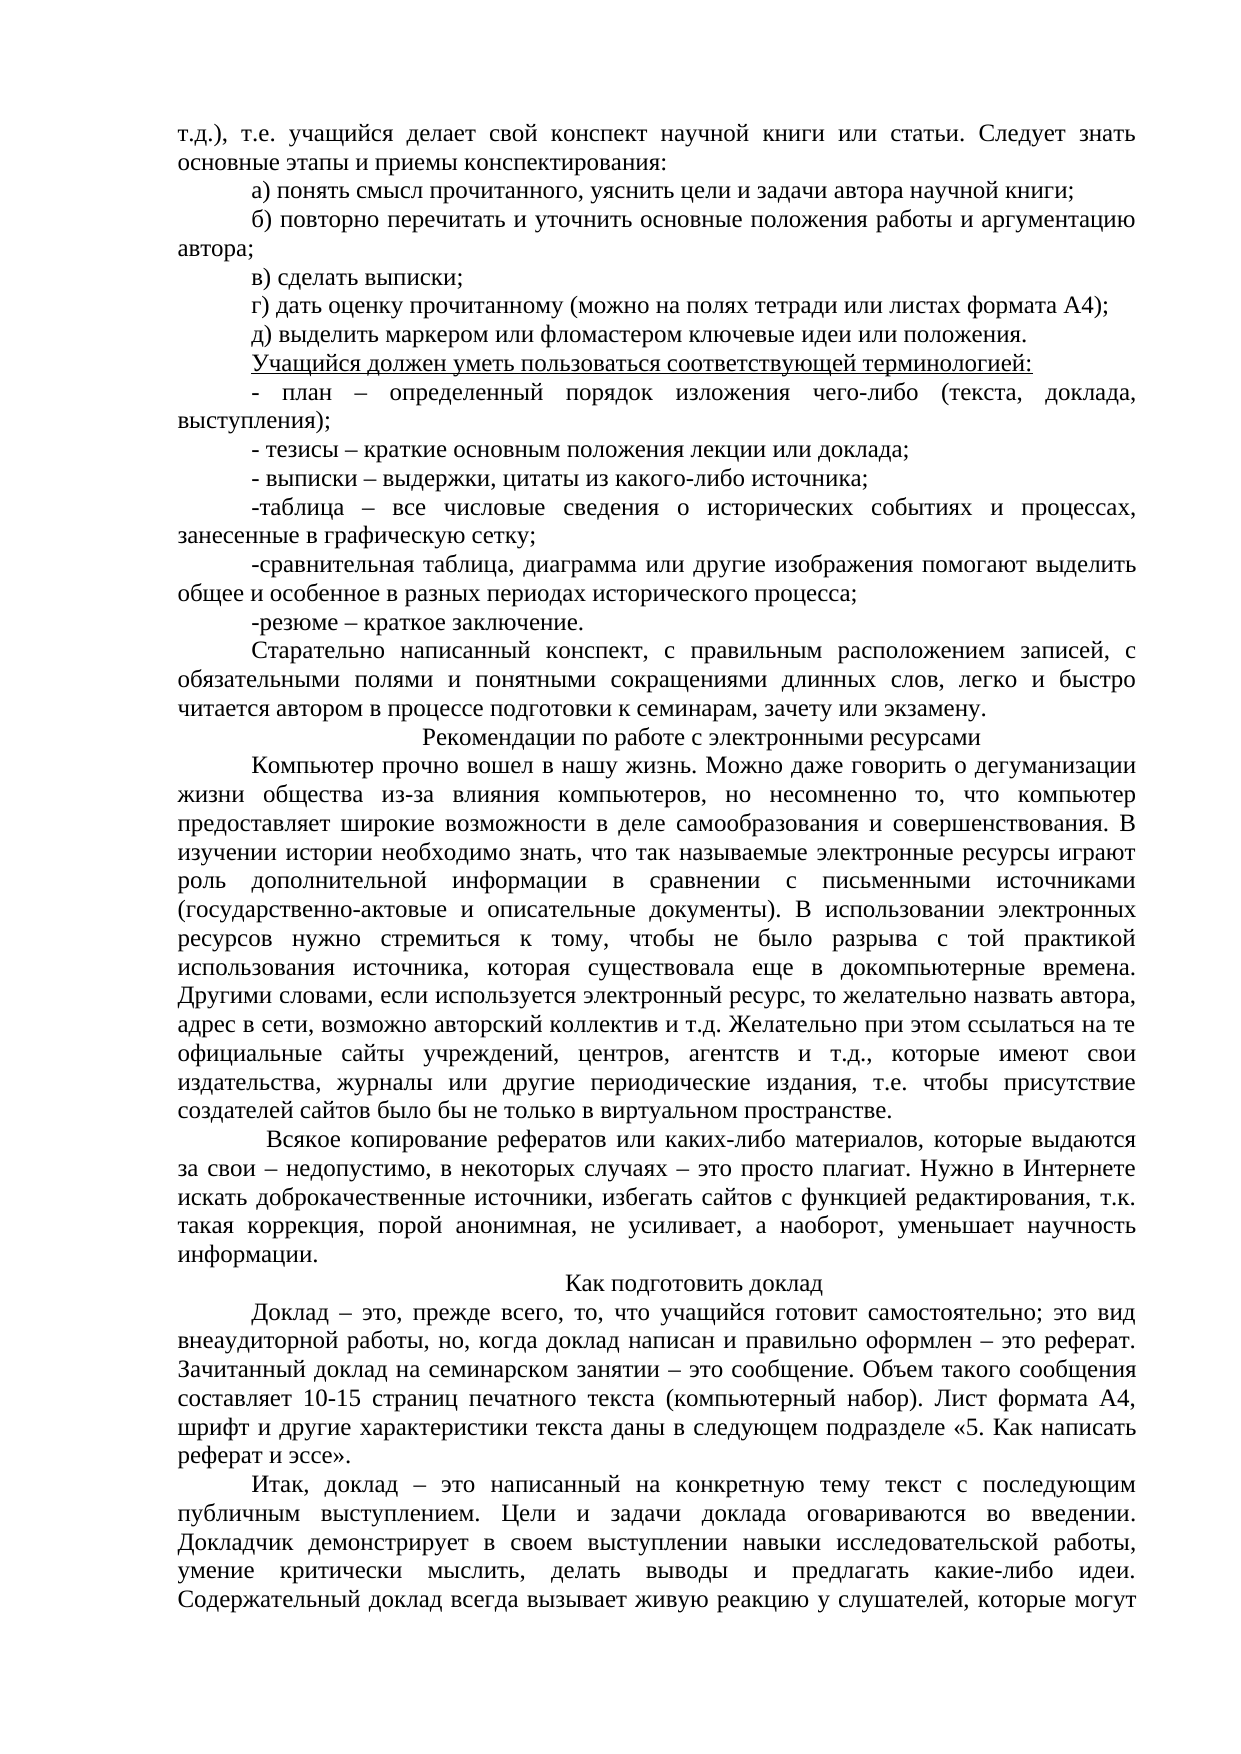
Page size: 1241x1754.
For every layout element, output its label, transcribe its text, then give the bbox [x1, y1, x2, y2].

text Рекомендации по работе с электронными ресурсами [177, 722, 1137, 751]
text Старательно написанный конспект, с правильным расположением записей, с обязательными полями и понятными сокращениями длинных слов, легко и быстро читается автором в процессе подготовки к семинарам, зачету или экзамену. [177, 636, 1137, 722]
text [177, 118, 1137, 176]
text Компьютер прочно вошел в нашу жизнь. Можно даже говорить о дегуманизации жизни общества из-за влияния компьютеров, но несомненно то, что компьютер предоставляет широкие возможности в деле самообразования и совершенствования. В изучении истории необходимо знать, что так называемые электронные ресурсы играют роль дополнительной информации в сравнении с письменными источниками (государственно-актовые и описательные документы). В использовании электронных ресурсов нужно стремиться к тому, чтобы не было разрыва с той практикой использования источника, которая существовала еще в докомпьютерные времена. Другими словами, если используется электронный ресурс, то желательно назвать автора, адрес в сети, возможно авторский коллектив и т.д. Желательно при этом ссылаться на те официальные сайты учреждений, центров, агентств и т.д., которые имеют свои издательства, журналы или другие периодические издания, т.е. чтобы присутствие создателей сайтов было бы не только в виртуальном пространстве. [177, 751, 1137, 1124]
text Учащийся должен уметь пользоваться соответствующей терминологией: [177, 348, 1137, 377]
text б) повторно перечитать и уточнить основные положения работы и аргументацию автора; [177, 204, 1137, 262]
text Доклад – это, прежде всего, то, что учащийся готовит самостоятельно; это вид внеаудиторной работы, но, когда доклад написан и правильно оформлен – это реферат. Зачитанный доклад на семинарском занятии – это сообщение. Объем такого сообщения составляет 10-15 страниц печатного текста (компьютерный набор). Лист формата А4, шрифт и другие характеристики текста даны в следующем подразделе «5. Как написать реферат и эссе». [177, 1297, 1137, 1469]
text г) дать оценку прочитанному (можно на полях тетради или листах формата А4); [177, 291, 1137, 319]
text -резюме – краткое заключение. [177, 607, 1137, 636]
text а) понять смысл прочитанного, уяснить цели и задачи автора научной книги; [177, 176, 1137, 204]
text д) выделить маркером или фломастером ключевые идеи или положения. [177, 319, 1137, 348]
text -таблица – все числовые сведения о исторических событиях и процессах, занесенные в графическую сетку; [177, 492, 1137, 549]
text в) сделать выписки; [177, 262, 1137, 291]
text - план – определенный порядок изложения чего-либо (текста, доклада, выступления); [177, 377, 1137, 434]
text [177, 1469, 1137, 1613]
text - выписки – выдержки, цитаты из какого-либо источника; [177, 463, 1137, 492]
text -сравнительная таблица, диаграмма или другие изображения помогают выделить общее и особенное в разных периодах исторического процесса; [177, 549, 1137, 607]
text Как подготовить доклад [177, 1268, 1137, 1297]
text Всякое копирование рефератов или каких-либо материалов, которые выдаются за свои – недопустимо, в некоторых случаях – это просто плагиат. Нужно в Интернете искать доброкачественные источники, избегать сайтов с функцией редактирования, т.к. такая коррекция, порой анонимная, не усиливает, а наоборот, уменьшает научность информации. [177, 1124, 1137, 1268]
text - тезисы – краткие основным положения лекции или доклада; [177, 434, 1137, 463]
